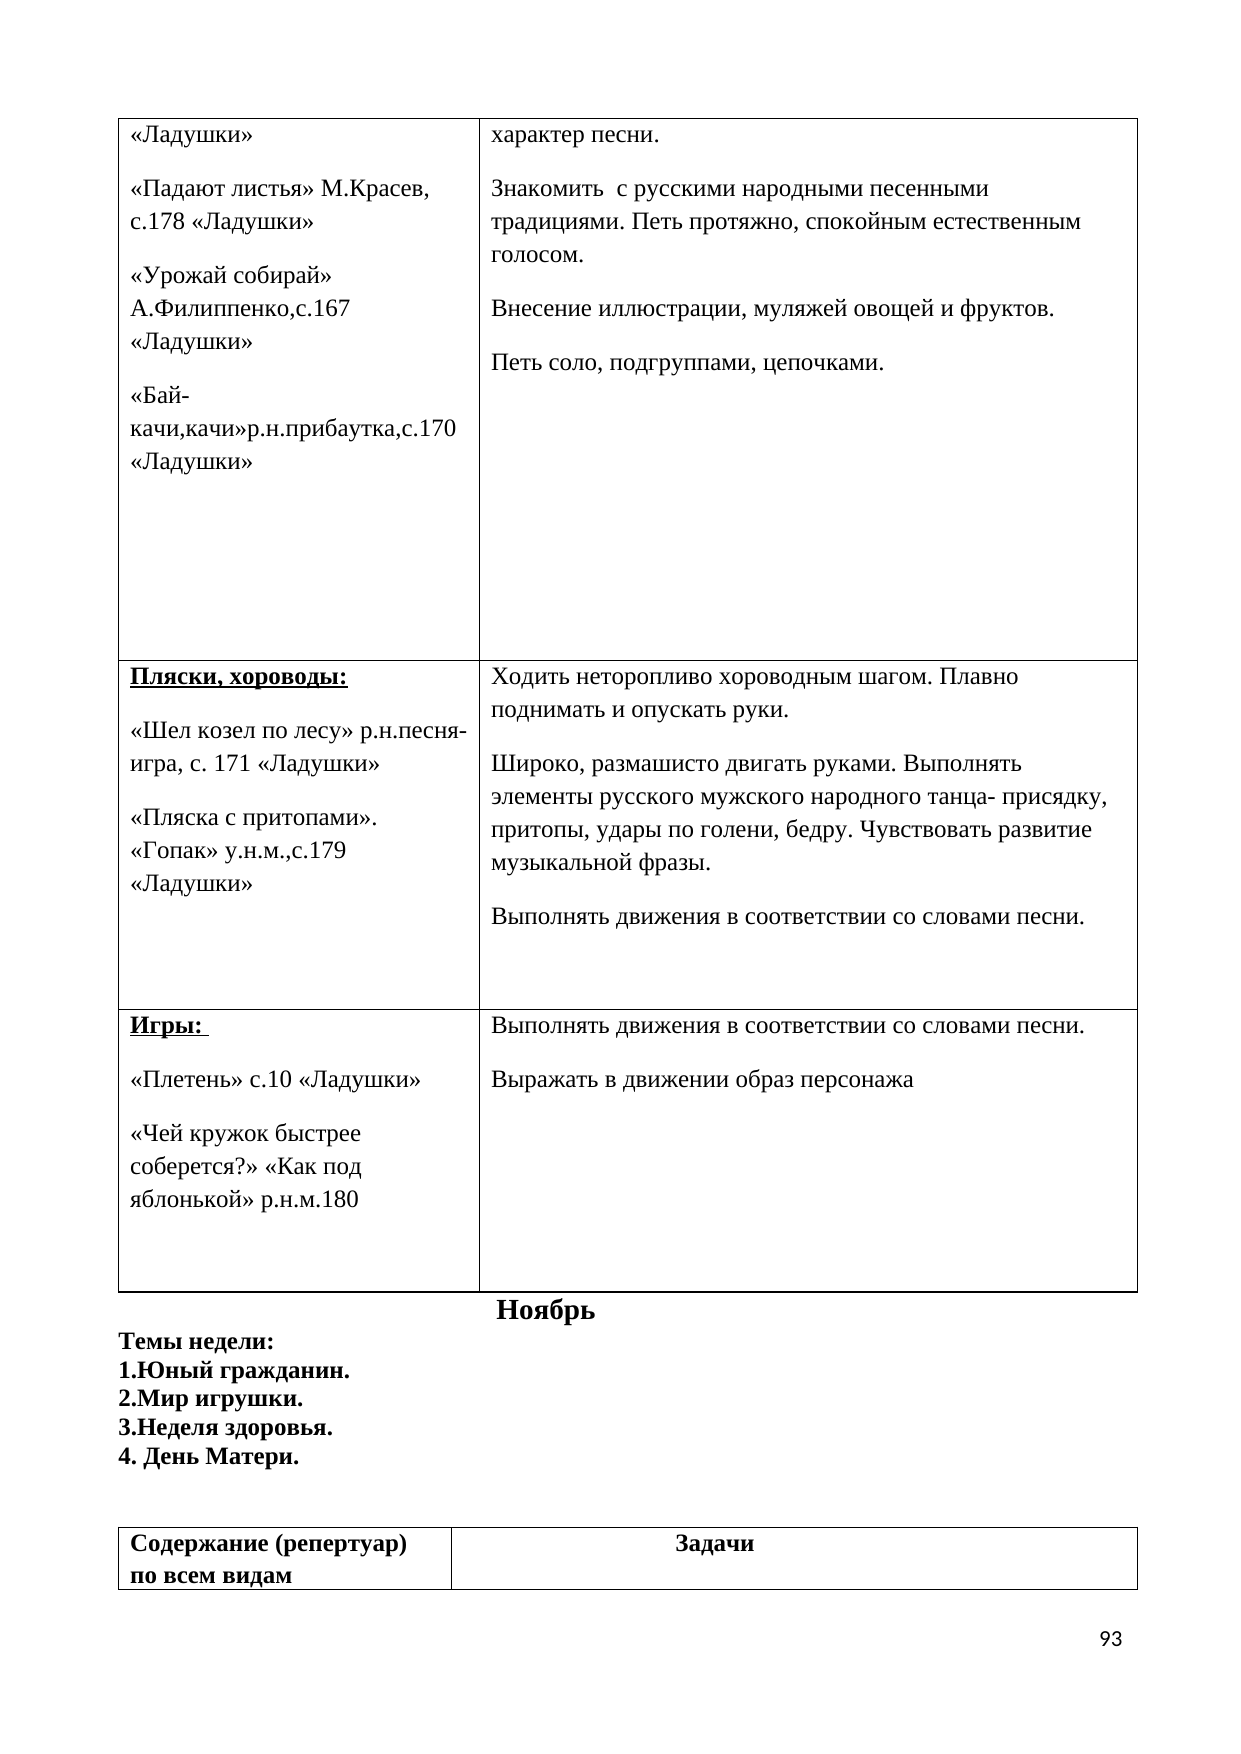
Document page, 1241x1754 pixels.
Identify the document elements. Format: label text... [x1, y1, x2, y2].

text Темы недели: [118, 1326, 1122, 1355]
text Ноябрь [118, 1293, 1122, 1326]
text 1.Юный гражданин. [118, 1355, 1122, 1383]
text 3.Неделя здоровья. [118, 1412, 1122, 1441]
text 2.Мир игрушки. [118, 1383, 1122, 1412]
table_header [119, 1528, 451, 1589]
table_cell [119, 119, 479, 660]
table_cell Пляски, хороводы: «Шел козел по лесу» р.н.песня-игра, с. 171 «Ладушки» «Пляска с притопами». «Гопак» у.н.м.,с.179 «Ладушки» [119, 661, 479, 1009]
table_cell Игры: «Плетень» с.10 «Ладушки» «Чей кружок быстрее соберется?» «Как под яблонькой» р.н.м.180 [119, 1010, 479, 1291]
table_cell Ходить неторопливо хороводным шагом. Плавно поднимать и опускать руки. Широко, размашисто двигать руками. Выполнять элементы русского мужского народного танца- присядку, притопы, удары по голени, бедру. Чувствовать развитие музыкальной фразы. Выполнять движения в соответствии со словами песни. [480, 661, 1137, 1009]
table_cell Выполнять движения в соответствии со словами песни. Выражать в движении образ персонажа [480, 1010, 1137, 1291]
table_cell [480, 119, 1137, 660]
table_header Задачи [452, 1528, 1137, 1589]
text 4. День Матери. [118, 1441, 1122, 1470]
